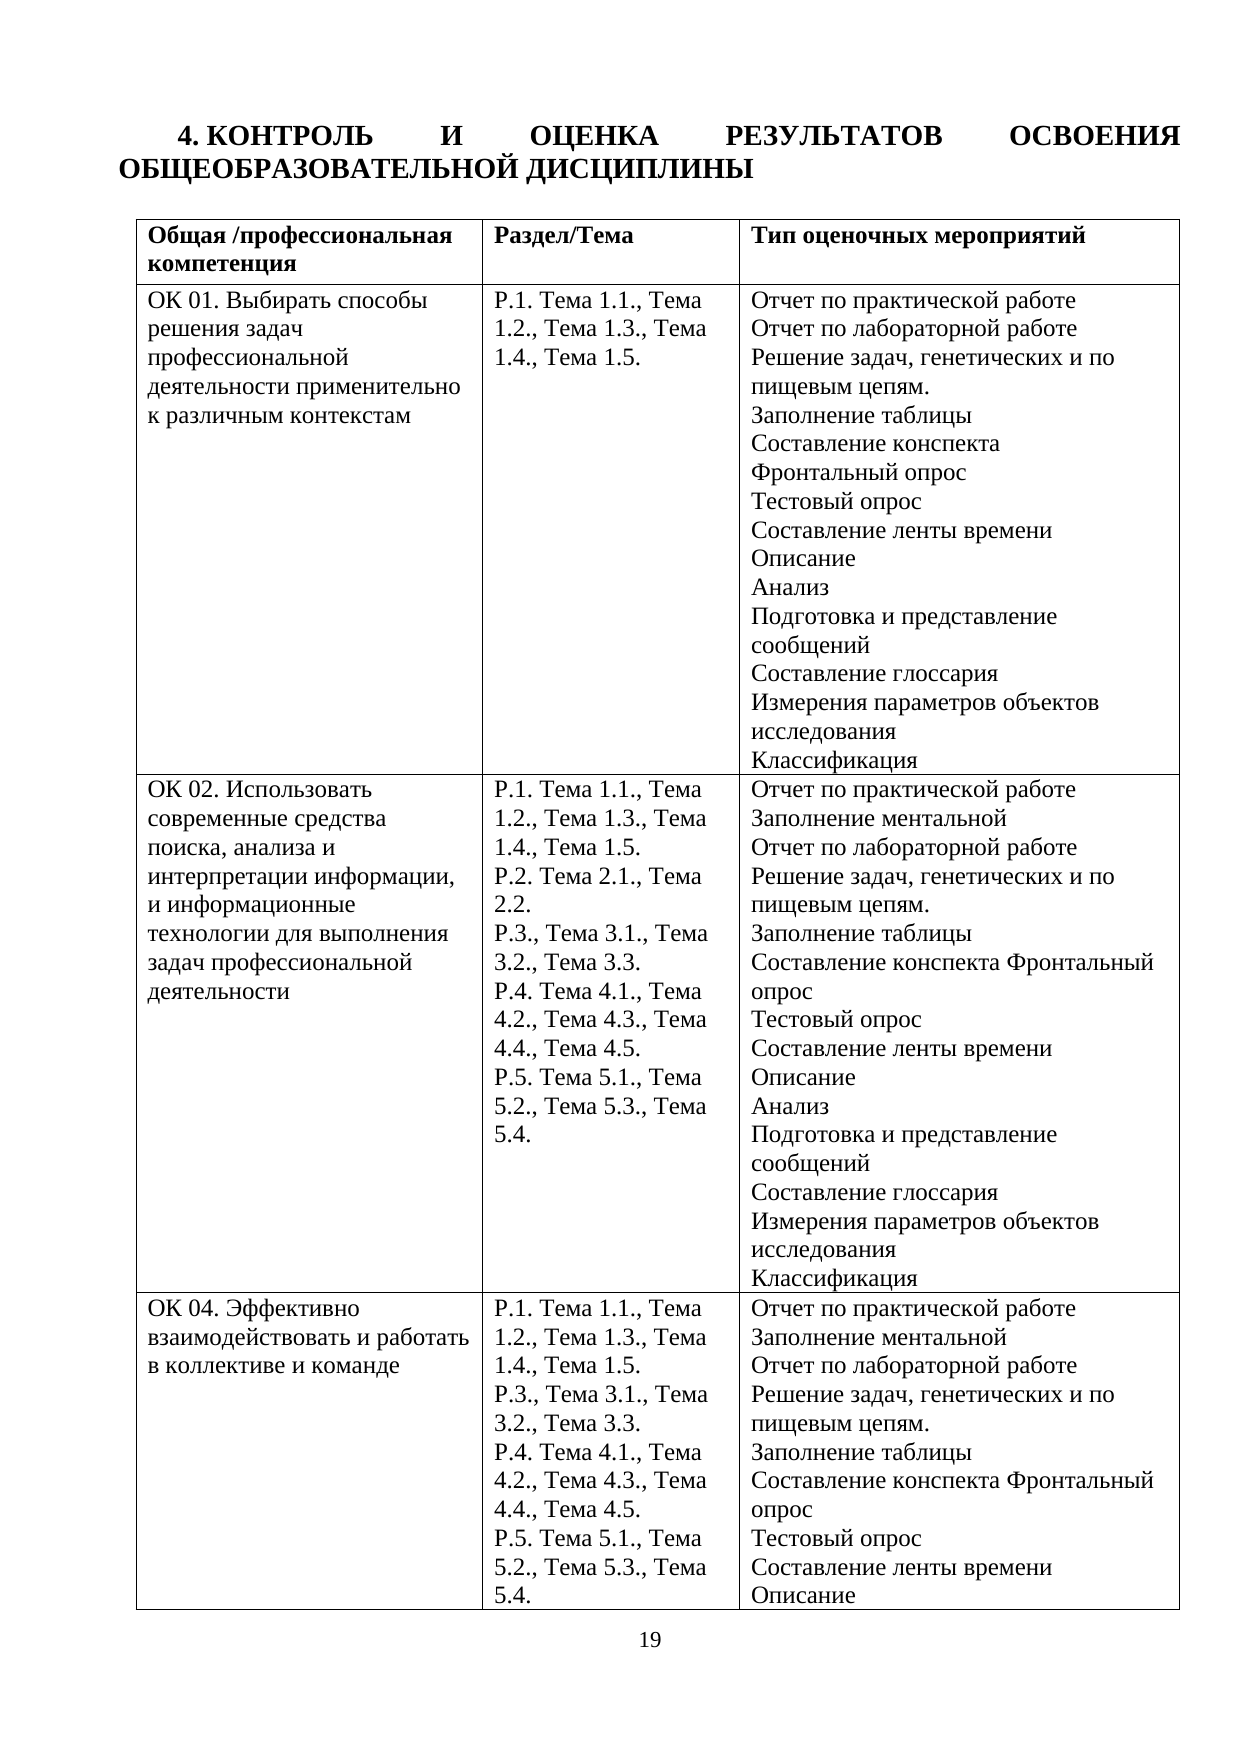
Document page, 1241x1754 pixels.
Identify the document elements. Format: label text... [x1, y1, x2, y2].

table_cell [740, 1293, 1179, 1609]
table_cell Отчет по практической работе Отчет по лабораторной работе Решение задач, генетических и по пищевым цепям. Заполнение таблицы Составление конспекта Фронтальный опрос Тестовый опрос Составление ленты времени Описание Анализ Подготовка и представление сообщений Составление глоссария Измерения параметров объектов исследования Классификация [740, 285, 1179, 773]
list КОНТРОЛЬ И ОЦЕНКА РЕЗУЛЬТАТОВ ОСВОЕНИЯ ОБЩЕОБРАЗОВАТЕЛЬНОЙ ДИСЦИПЛИНЫ [118, 118, 1181, 185]
table_cell ОК 01. Выбирать способы решения задач профессиональной деятельности применительно к различным контекстам [137, 285, 482, 773]
table_cell Р.1. Тема 1.1., Тема 1.2., Тема 1.3., Тема 1.4., Тема 1.5. Р.2. Тема 2.1., Тема 2.2. Р.3., Тема 3.1., Тема 3.2., Тема 3.3. Р.4. Тема 4.1., Тема 4.2., Тема 4.3., Тема 4.4., Тема 4.5. Р.5. Тема 5.1., Тема 5.2., Тема 5.3., Тема 5.4. [483, 775, 739, 1292]
table_cell Р.1. Тема 1.1., Тема 1.2., Тема 1.3., Тема 1.4., Тема 1.5. [483, 285, 739, 773]
table_header Общая /профессиональная компетенция [137, 220, 482, 284]
table_header Тип оценочных мероприятий [740, 220, 1179, 284]
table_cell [137, 1293, 482, 1609]
table_cell ОК 02. Использовать современные средства поиска, анализа и интерпретации информации, и информационные технологии для выполнения задач профессиональной деятельности [137, 775, 482, 1292]
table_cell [483, 1293, 739, 1609]
table_header Раздел/Тема [483, 220, 739, 284]
